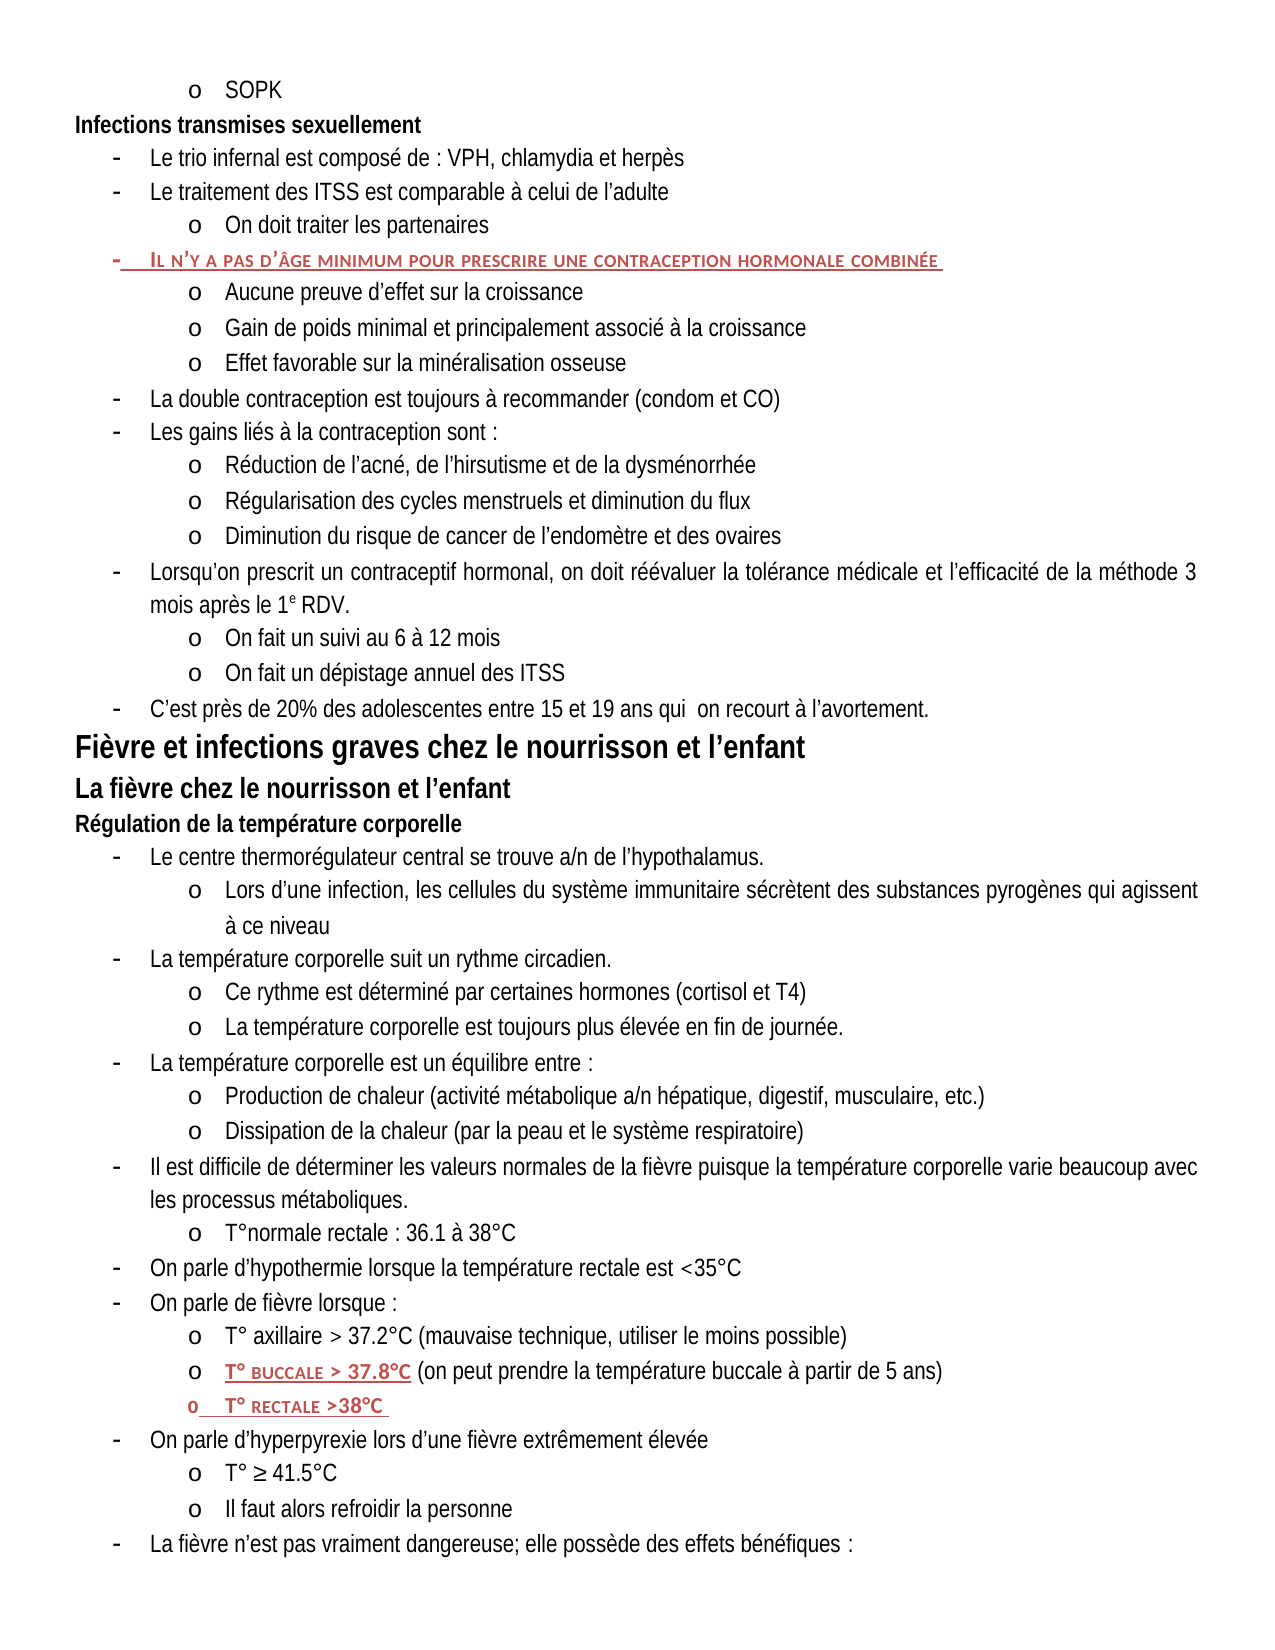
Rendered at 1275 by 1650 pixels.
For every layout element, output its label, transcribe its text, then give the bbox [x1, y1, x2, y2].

text Régulation de la température corporelle [75, 809, 1200, 838]
list Il n’y a pas d’âge minimum pour prescrire une contraception hormonale combinée [112, 245, 1200, 273]
list Le traitement des ITSS est comparable à celui de l’adulte [112, 177, 1200, 205]
list T° rectale >38°C [187, 1392, 1200, 1421]
list Réduction de l’acné, de l’hirsutisme et de la dysménorrhée [187, 450, 1200, 481]
list On doit traiter les partenaires [187, 210, 1200, 241]
text Infections transmises sexuellement [75, 111, 1200, 139]
list On parle d’hypothermie lorsque la température rectale est <35°C [112, 1253, 1200, 1283]
list Les gains liés à la contraception sont : [112, 417, 1200, 446]
list Régularisation des cycles menstruels et diminution du flux [187, 486, 1200, 517]
list La double contraception est toujours à recommander (condom et CO) [112, 384, 1200, 413]
list Il est difficile de déterminer les valeurs normales de la fièvre puisque la température corporelle varie beaucoup avec les processus métaboliques. [112, 1152, 1200, 1214]
list Dissipation de la chaleur (par la peau et le système respiratoire) [187, 1116, 1200, 1147]
text La fièvre chez le nourrisson et l’enfant [75, 771, 1200, 804]
list Ce rythme est déterminé par certaines hormones (cortisol et T4) [187, 977, 1200, 1008]
list Diminution du risque de cancer de l’endomètre et des ovaires [187, 521, 1200, 552]
list SOPK [187, 75, 1200, 106]
list Gain de poids minimal et principalement associé à la croissance [187, 313, 1200, 344]
list T° buccale > 37.8°C (on peut prendre la température buccale à partir de 5 ans) [187, 1356, 1200, 1387]
list Le centre thermorégulateur central se trouve a/n de l’hypothalamus. [112, 842, 1200, 871]
list Production de chaleur (activité métabolique a/n hépatique, digestif, musculaire, etc.) [187, 1081, 1200, 1112]
list La température corporelle est un équilibre entre : [112, 1048, 1200, 1077]
text Fièvre et infections graves chez le nourrisson et l’enfant [75, 727, 1200, 765]
list Lorsqu’on prescrit un contraceptif hormonal, on doit réévaluer la tolérance médicale et l’efficacité de la méthode 3 mois après le 1e RDV. [112, 557, 1200, 618]
list Aucune preuve d’effet sur la croissance [187, 277, 1200, 308]
list On fait un suivi au 6 à 12 mois [187, 623, 1200, 654]
list On fait un dépistage annuel des ITSS [187, 658, 1200, 689]
list T° ≥ 41.5°C [187, 1458, 1200, 1489]
list T° axillaire > 37.2°C (mauvaise technique, utiliser le moins possible) [187, 1321, 1200, 1352]
list Le trio infernal est composé de : VPH, chlamydia et herpès [112, 143, 1200, 172]
list Il faut alors refroidir la personne [187, 1494, 1200, 1525]
list T°normale rectale : 36.1 à 38°C [187, 1218, 1200, 1249]
list On parle d’hyperpyrexie lors d’une fièvre extrêmement élevée [112, 1425, 1200, 1454]
list C’est près de 20% des adolescentes entre 15 et 19 ans qui on recourt à l’avortement. [112, 694, 1200, 723]
list Lors d’une infection, les cellules du système immunitaire sécrètent des substances pyrogènes qui agissent à ce niveau [187, 875, 1200, 939]
list La température corporelle suit un rythme circadien. [112, 943, 1200, 972]
list Effet favorable sur la minéralisation osseuse [187, 348, 1200, 379]
list La fièvre n’est pas vraiment dangereuse; elle possède des effets bénéfiques : [112, 1529, 1200, 1558]
list On parle de fièvre lorsque : [112, 1287, 1200, 1316]
list La température corporelle est toujours plus élevée en fin de journée. [187, 1012, 1200, 1043]
